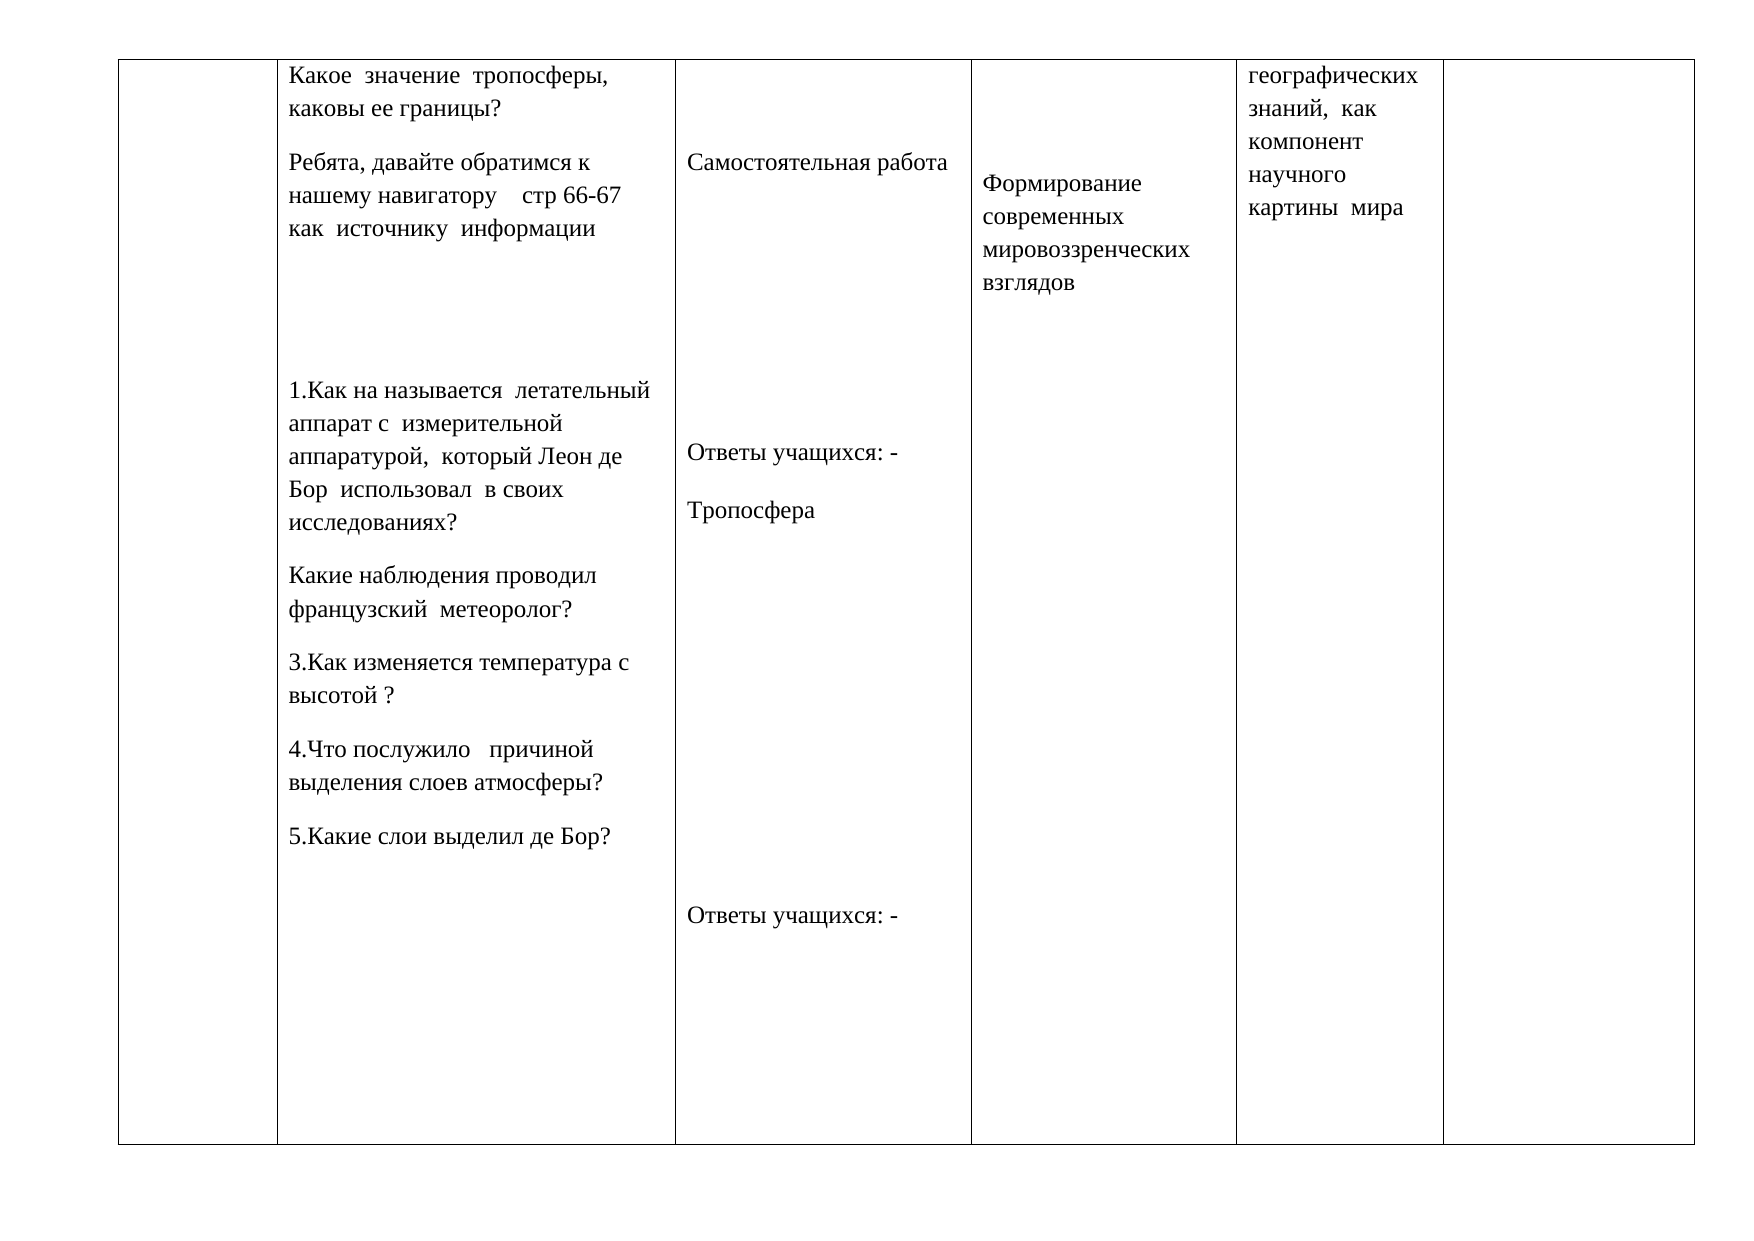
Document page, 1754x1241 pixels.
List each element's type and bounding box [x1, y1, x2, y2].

table_cell [278, 60, 675, 1144]
table_cell [1237, 60, 1443, 1144]
table_cell [1444, 60, 1694, 1144]
table_cell [676, 60, 971, 1144]
table_cell [119, 60, 277, 1144]
table_cell [972, 60, 1236, 1144]
